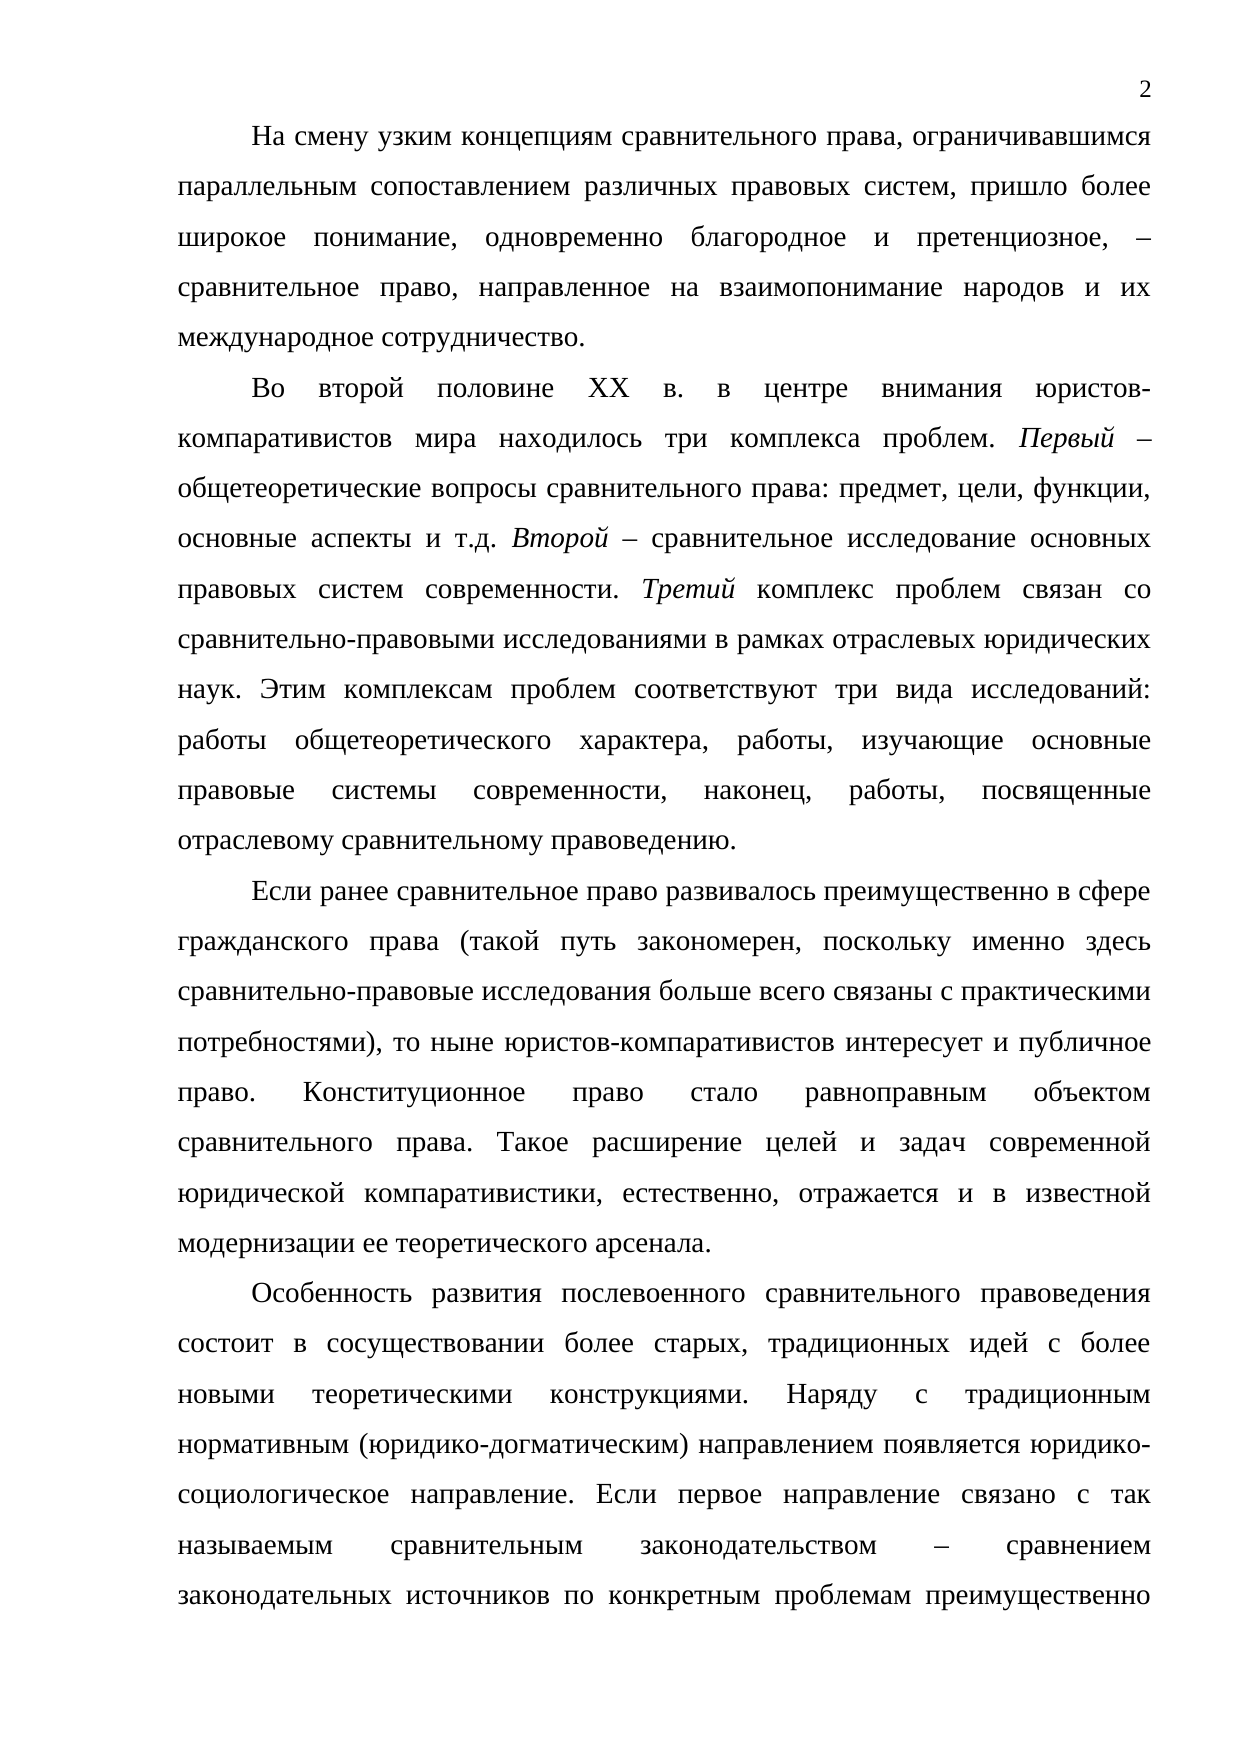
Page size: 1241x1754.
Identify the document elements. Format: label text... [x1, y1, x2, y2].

text На смену узким концепциям сравнительного права, ограничивавшимся параллельным сопоставлением различных правовых систем, пришло более широкое понимание, одновременно благородное и претенциозное, – сравнительное право, направленное на взаимопонимание народов и их международное сотрудничество. [177, 118, 1152, 353]
text Во второй половине XX в. в центре внимания юристов-компаративистов мира находилось три комплекса проблем. Первый – общетеоретические вопросы сравнительного права: предмет, цели, функции, основные аспекты и т.д. Второй – сравнительное исследование основных правовых систем современности. Третий комплекс проблем связан со сравнительно-правовыми исследованиями в рамках отраслевых юридических наук. Этим комплексам проблем соответствуют три вида исследований: работы общетеоретического характера, работы, изучающие основные правовые системы современности, наконец, работы, посвященные отраслевому сравнительному правоведению. [177, 370, 1152, 856]
text Если ранее сравнительное право развивалось преимущественно в сфере гражданского права (такой путь закономерен, поскольку именно здесь сравнительно-правовые исследования больше всего связаны с практическими потребностями), то ныне юристов-компаративистов интересует и публичное право. Конституционное право стало равноправным объектом сравнительного права. Такое расширение целей и задач современной юридической компаративистики, естественно, отражается и в известной модернизации ее теоретического арсенала. [177, 873, 1152, 1258]
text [177, 1275, 1152, 1611]
